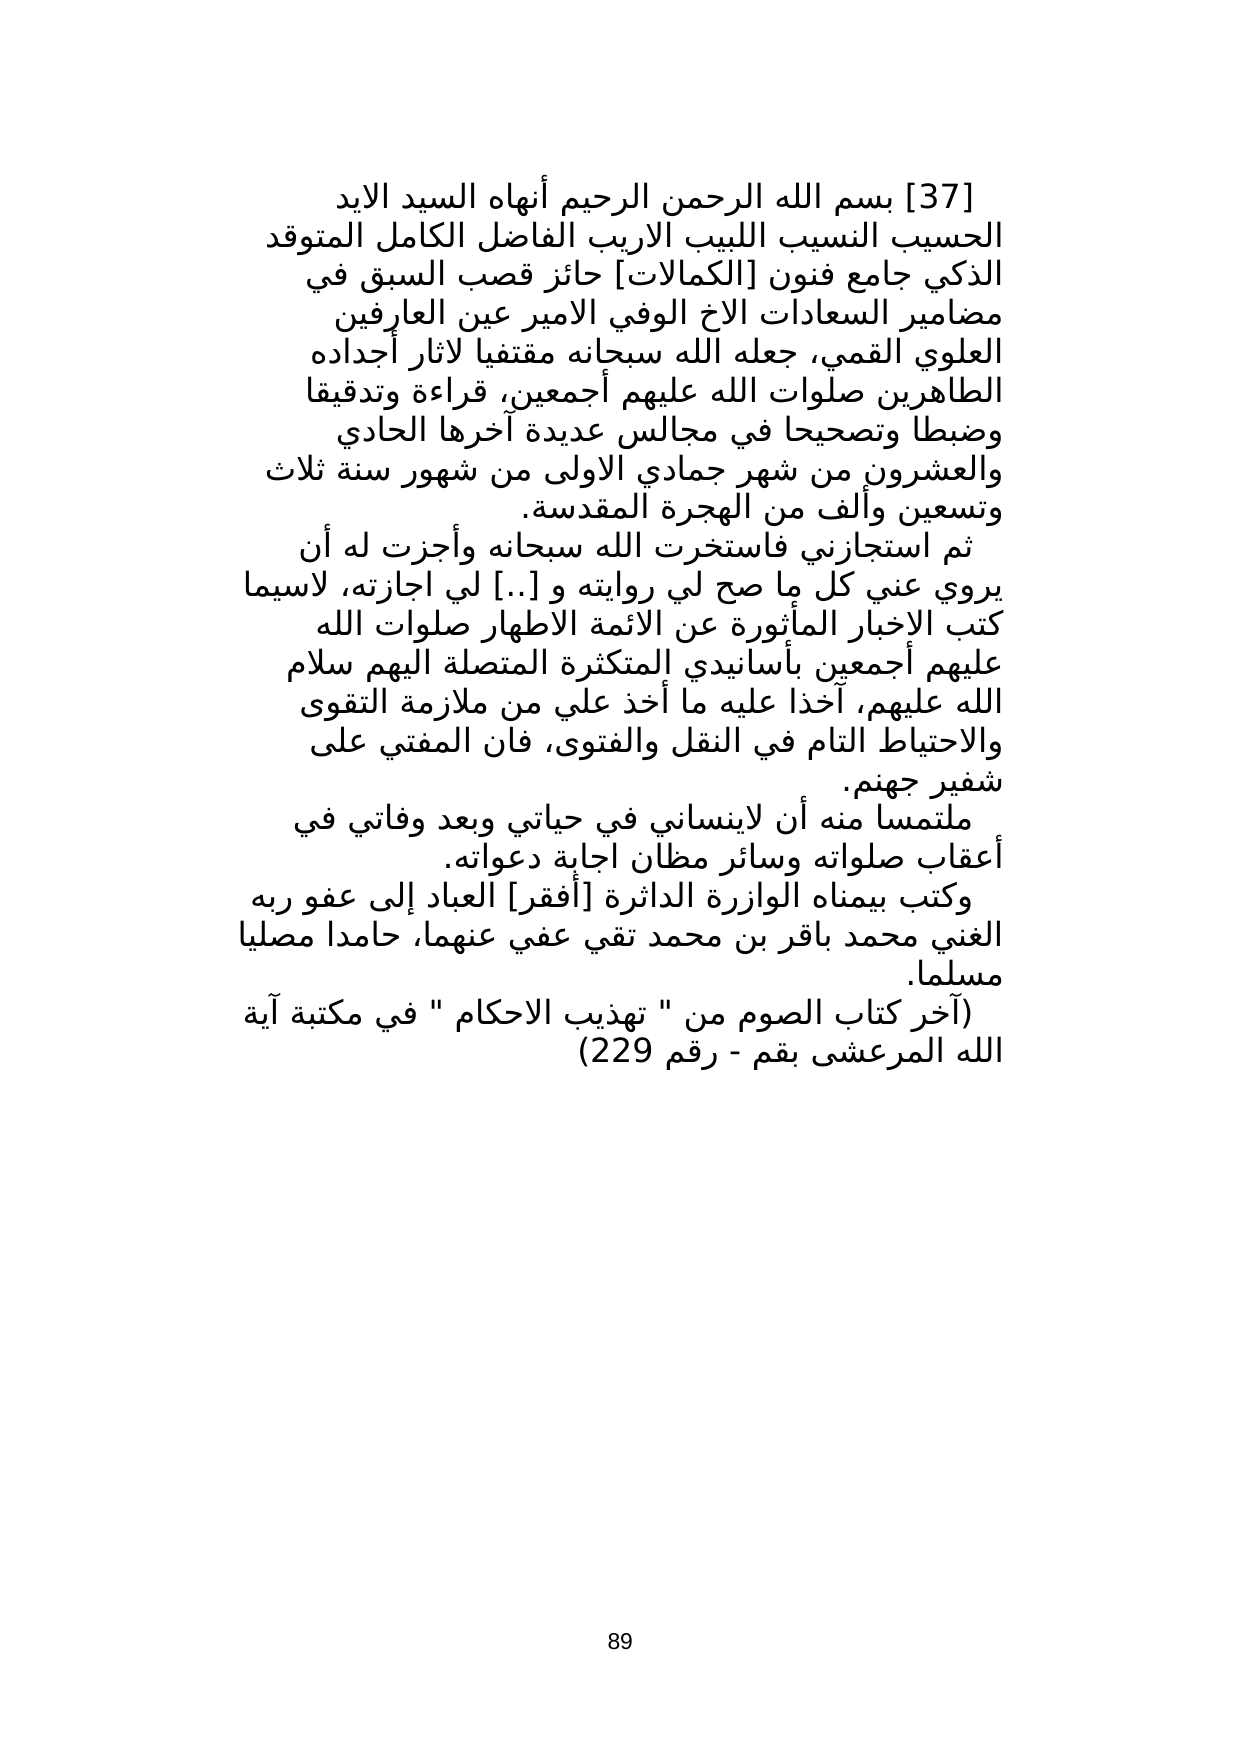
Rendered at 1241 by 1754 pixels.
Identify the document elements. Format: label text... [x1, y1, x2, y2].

text ثم استجازني فاستخرت الله سبحانه وأجزت له أن يروي عني كل ما صح لي روايته و [..] لي اجازته، لاسيما كتب الاخبار المأثورة عن الائمة الاطهار صلوات الله عليهم أجمعين بأسانيدي المتكثرة المتصلة اليهم سلام الله عليهم، آخذا عليه ما أخذ علي من ملازمة التقوى والاحتياط التام في النقل والفتوى، فان المفتي على شفير جهنم. [236, 527, 1004, 799]
text [37] بسم الله الرحمن الرحيم أنهاه السيد الايد الحسيب النسيب اللبيب الاريب الفاضل الكامل المتوقد الذكي جامع فنون [الكمالات] حائز قصب السبق في مضامير السعادات الاخ الوفي الامير عين العارفين العلوي القمي، جعله الله سبحانه مقتفيا لاثار أجداده الطاهرين صلوات الله عليهم أجمعين، قراء‌ة وتدقيقا وضبطا وتصحيحا في مجالس عديدة آخرها الحادي والعشرون من شهر جمادي الاولى من شهور سنة ثلاث وتسعين وألف من الهجرة المقدسة. [236, 177, 1004, 527]
text وكتب بيمناه الوازرة الداثرة [أفقر] العباد إلى عفو ربه الغني محمد باقر بن محمد تقي عفي عنهما، حامدا مصليا مسلما. [236, 877, 1004, 993]
text ملتمسا منه أن لاينساني في حياتي وبعد وفاتي في أعقاب صلواته وسائر مظان اجابة دعواته. [236, 799, 1004, 877]
text (آخر كتاب الصوم من " تهذيب الاحكام " في مكتبة آية الله المرعشى بقم - رقم 229) [236, 993, 1004, 1071]
